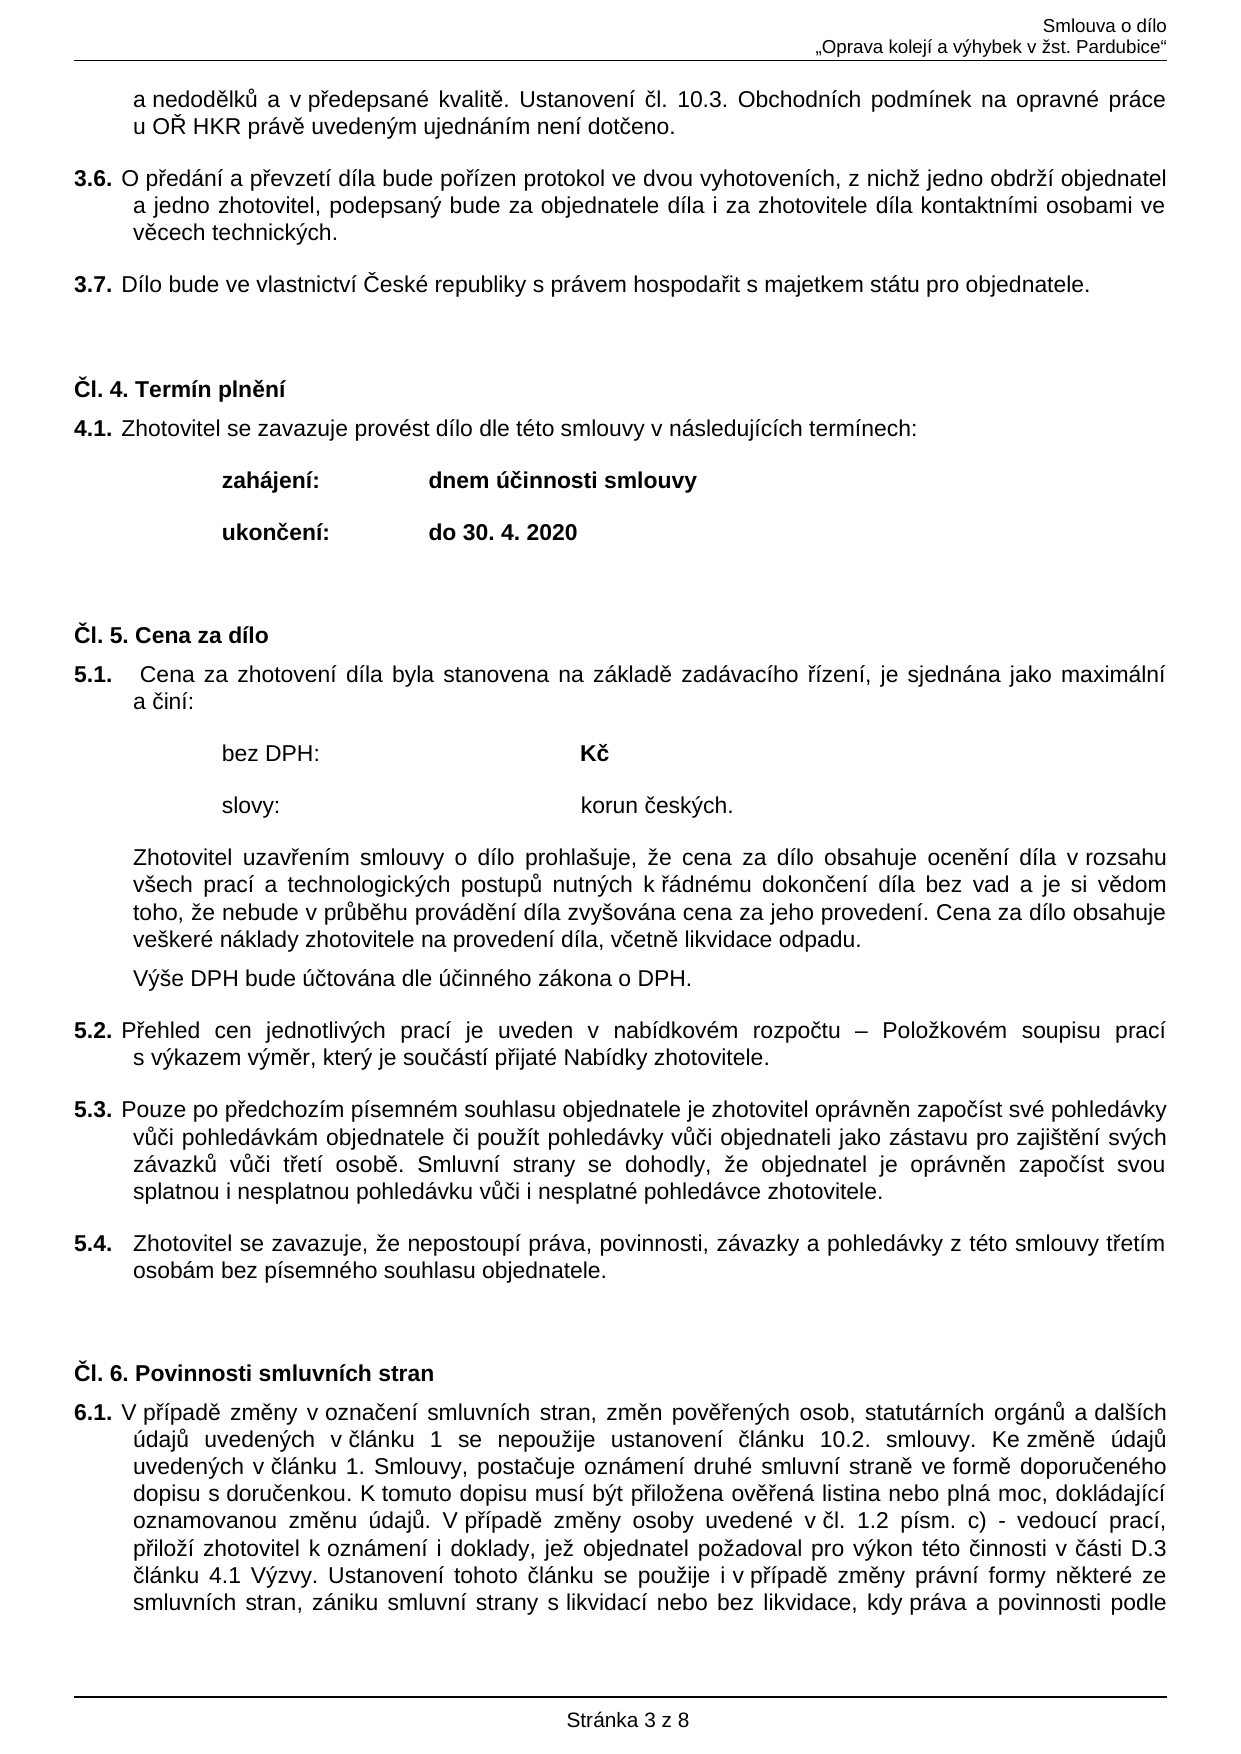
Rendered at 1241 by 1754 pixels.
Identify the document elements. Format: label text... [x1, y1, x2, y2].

text zahájení: dnem účinnosti smlouvy [74, 467, 1167, 493]
list Cena za zhotovení díla byla stanovena na základě zadávacího řízení, je sjednána jako maximální a činí: [74, 661, 1167, 714]
text bez DPH: Kč [74, 740, 1167, 766]
list Zhotovitel se zavazuje, že nepostoupí práva, povinnosti, závazky a pohledávky z této smlouvy třetím osobám bez písemného souhlasu objednatele. [74, 1230, 1167, 1283]
text ukončení: do 30. 4. 2020 [74, 519, 1167, 545]
text Výše DPH bude účtována dle účinného zákona o DPH. [133, 965, 1167, 991]
subtitle Čl. 4. Termín plnění [74, 376, 1167, 402]
subtitle Čl. 6. Povinnosti smluvních stran [74, 1360, 1167, 1387]
list Pouze po předchozím písemném souhlasu objednatele je zhotovitel oprávněn započíst své pohledávky vůči pohledávkám objednatele či použít pohledávky vůči objednateli jako zástavu pro zajištění svých závazků vůči třetí osobě. Smluvní strany se dohodly, že objednatel je oprávněn započíst svou splatnou i nesplatnou pohledávku vůči i nesplatné pohledávce zhotovitele. [74, 1096, 1167, 1204]
subtitle Čl. 5. Cena za dílo [74, 622, 1167, 648]
list Dílo bude ve vlastnictví České republiky s právem hospodařit s majetkem státu pro objednatele. [74, 271, 1167, 298]
list O předání a převzetí díla bude pořízen protokol ve dvou vyhotoveních, z nichž jedno obdrží objednatel a jedno zhotovitel, podepsaný bude za objednatele díla i za zhotovitele díla kontaktními osobami ve věcech technických. [74, 165, 1167, 246]
text Zhotovitel uzavřením smlouvy o dílo prohlašuje, že cena za dílo obsahuje ocenění díla v rozsahu všech prací a technologických postupů nutných k řádnému dokončení díla bez vad a je si vědom toho, že nebude v průběhu provádění díla zvyšována cena za jeho provedení. Cena za dílo obsahuje veškeré náklady zhotovitele na provedení díla, včetně likvidace odpadu. [133, 844, 1167, 952]
list Přehled cen jednotlivých prací je uveden v nabídkovém rozpočtu – Položkovém soupisu prací s výkazem výměr, který je součástí přijaté Nabídky zhotovitele. [74, 1017, 1167, 1071]
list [74, 1399, 1167, 1615]
list Zhotovitel se zavazuje provést dílo dle této smlouvy v následujících termínech: [74, 414, 1167, 441]
text slovy: korun českých. [74, 792, 1167, 818]
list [74, 86, 1167, 139]
